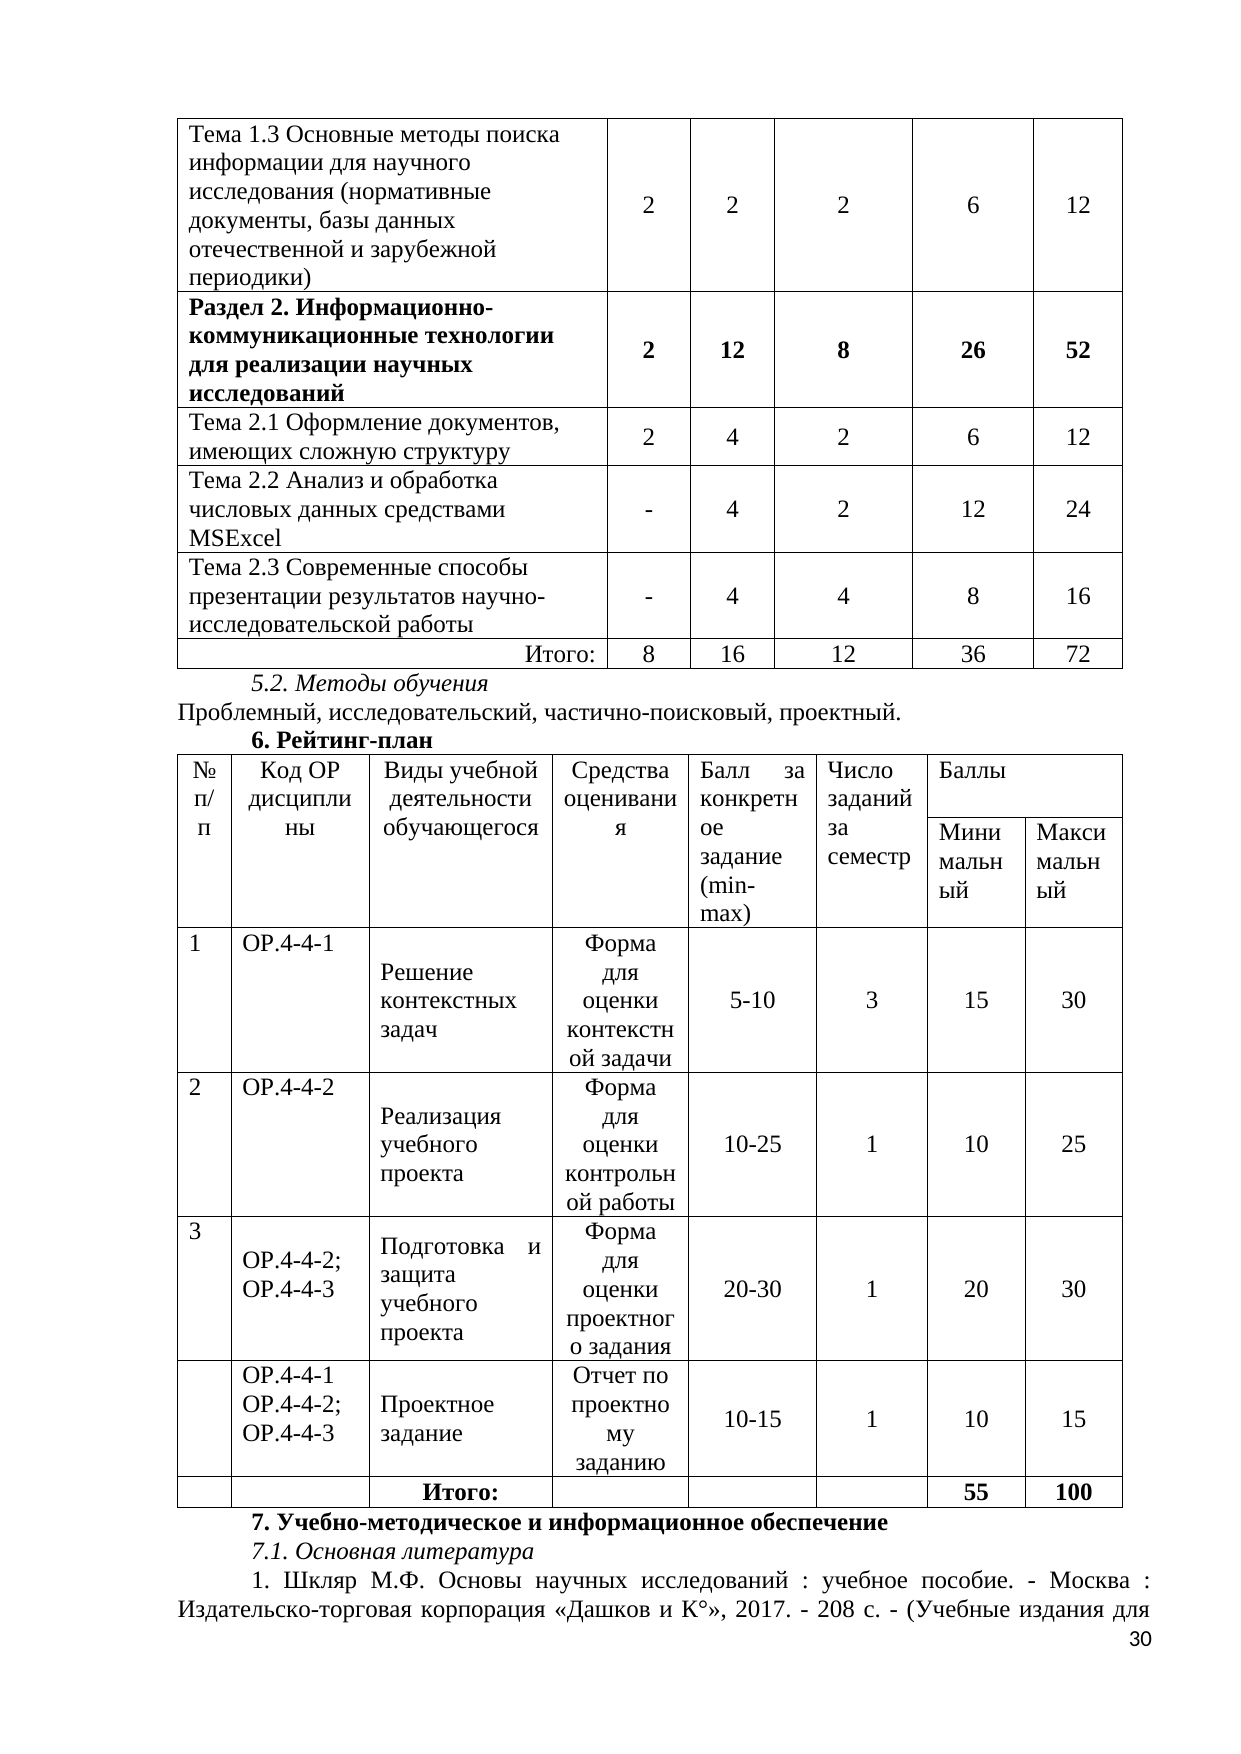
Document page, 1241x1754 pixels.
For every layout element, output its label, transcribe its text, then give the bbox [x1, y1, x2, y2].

table_cell 8 [608, 639, 690, 667]
table_cell 4 [691, 466, 774, 551]
table_cell [178, 1477, 231, 1507]
table_cell 4 [775, 553, 912, 638]
table_cell Итого: [178, 639, 607, 667]
table_cell 8 [775, 292, 912, 407]
table_cell 2 [775, 466, 912, 551]
table_cell 10-15 [689, 1361, 816, 1476]
table_cell 6 [913, 408, 1033, 465]
table_cell 25 [1026, 1073, 1122, 1216]
table_cell 12 [913, 466, 1033, 551]
table_cell 5-10 [689, 928, 816, 1072]
table_cell Проектное задание [370, 1361, 552, 1476]
table_cell 100 [1026, 1477, 1122, 1507]
table_cell Форма для оценки контекстной задачи [553, 928, 688, 1072]
table_header Средства оценивания [553, 755, 688, 927]
table_cell Форма для оценки контрольной работы [553, 1073, 688, 1216]
table_header Код ОР дисциплины [232, 755, 369, 927]
table_cell Итого: [370, 1477, 552, 1507]
table_cell 10-25 [689, 1073, 816, 1216]
table_cell 24 [1034, 466, 1122, 551]
table_cell [232, 1477, 369, 1507]
table_cell 15 [1026, 1361, 1122, 1476]
table_cell 1 [817, 1073, 927, 1216]
table_cell Тема 1.3 Основные методы поиска информации для научного исследования (нормативные документы, базы данных отечественной и зарубежной периодики) [178, 119, 607, 291]
table_cell 2 [608, 119, 690, 291]
text 6. Рейтинг-план [177, 726, 1152, 754]
table_cell 12 [691, 292, 774, 407]
text 5.2. Методы обучения [177, 668, 1152, 697]
table_cell 4 [691, 553, 774, 638]
table_cell 12 [775, 639, 912, 667]
table_cell ОР.4-4-2; ОР.4-4-3 [232, 1217, 369, 1360]
table_cell Подготовка и защита учебного проекта [370, 1217, 552, 1360]
table_cell Раздел 2. Информационно-коммуникационные технологии для реализации научных исследований [178, 292, 607, 407]
table_cell 2 [691, 119, 774, 291]
table_cell [817, 1477, 927, 1507]
table_cell [553, 1477, 688, 1507]
table_cell 20-30 [689, 1217, 816, 1360]
table_cell 10 [928, 1361, 1025, 1476]
table_cell 2 [178, 1073, 231, 1216]
table_cell ОР.4-4-1 [232, 928, 369, 1072]
table_cell ОР.4-4-1 ОР.4-4-2; ОР.4-4-3 [232, 1361, 369, 1476]
table_cell 1 [178, 928, 231, 1072]
table_cell 8 [913, 553, 1033, 638]
table_cell ОР.4-4-2 [232, 1073, 369, 1216]
table_cell Реализация учебного проекта [370, 1073, 552, 1216]
table_cell Минимальный [928, 818, 1025, 927]
table_cell 72 [1034, 639, 1122, 667]
table_cell 52 [1034, 292, 1122, 407]
table_cell 36 [913, 639, 1033, 667]
table_cell 12 [1034, 408, 1122, 465]
table_cell [178, 1361, 231, 1476]
table_cell Форма для оценки проектного задания [553, 1217, 688, 1360]
table_cell 30 [1026, 1217, 1122, 1360]
table_cell - [608, 466, 690, 551]
table_cell 6 [913, 119, 1033, 291]
table_cell Тема 2.2 Анализ и обработка числовых данных средствами MSExcel [178, 466, 607, 551]
table_cell 2 [608, 408, 690, 465]
table_cell Тема 2.3 Современные способы презентации результатов научно-исследовательской работы [178, 553, 607, 638]
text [177, 1565, 1152, 1622]
table_cell Отчет по проектному заданию [553, 1361, 688, 1476]
table_cell 3 [817, 928, 927, 1072]
table_cell 2 [608, 292, 690, 407]
table_cell [689, 1477, 816, 1507]
table_cell - [608, 553, 690, 638]
table_cell 2 [775, 119, 912, 291]
table_cell 1 [817, 1217, 927, 1360]
table_cell 4 [691, 408, 774, 465]
table_cell 15 [928, 928, 1025, 1072]
table_cell 20 [928, 1217, 1025, 1360]
table_cell 2 [775, 408, 912, 465]
table_cell Максимальный [1026, 818, 1122, 927]
table_cell 16 [691, 639, 774, 667]
table_cell Решение контекстных задач [370, 928, 552, 1072]
table_cell 10 [928, 1073, 1025, 1216]
table_cell 12 [1034, 119, 1122, 291]
table_header Число заданий за семестр [817, 755, 927, 927]
table_header Балл за конкретное задание (min-max) [689, 755, 816, 927]
text 7.1. Основная литература [177, 1536, 1152, 1565]
table_cell 1 [817, 1361, 927, 1476]
table_header Баллы [928, 755, 1122, 817]
table_cell 16 [1034, 553, 1122, 638]
table_header № п/п [178, 755, 231, 927]
table_cell Тема 2.1 Оформление документов, имеющих сложную структуру [178, 408, 607, 465]
text Проблемный, исследовательский, частично-поисковый, проектный. [177, 697, 1152, 726]
table_cell 30 [1026, 928, 1122, 1072]
table_header Виды учебной деятельности обучающегося [370, 755, 552, 927]
text 7. Учебно-методическое и информационное обеспечение [177, 1507, 1152, 1536]
table_cell 26 [913, 292, 1033, 407]
table_cell 55 [928, 1477, 1025, 1507]
table_cell 3 [178, 1217, 231, 1360]
